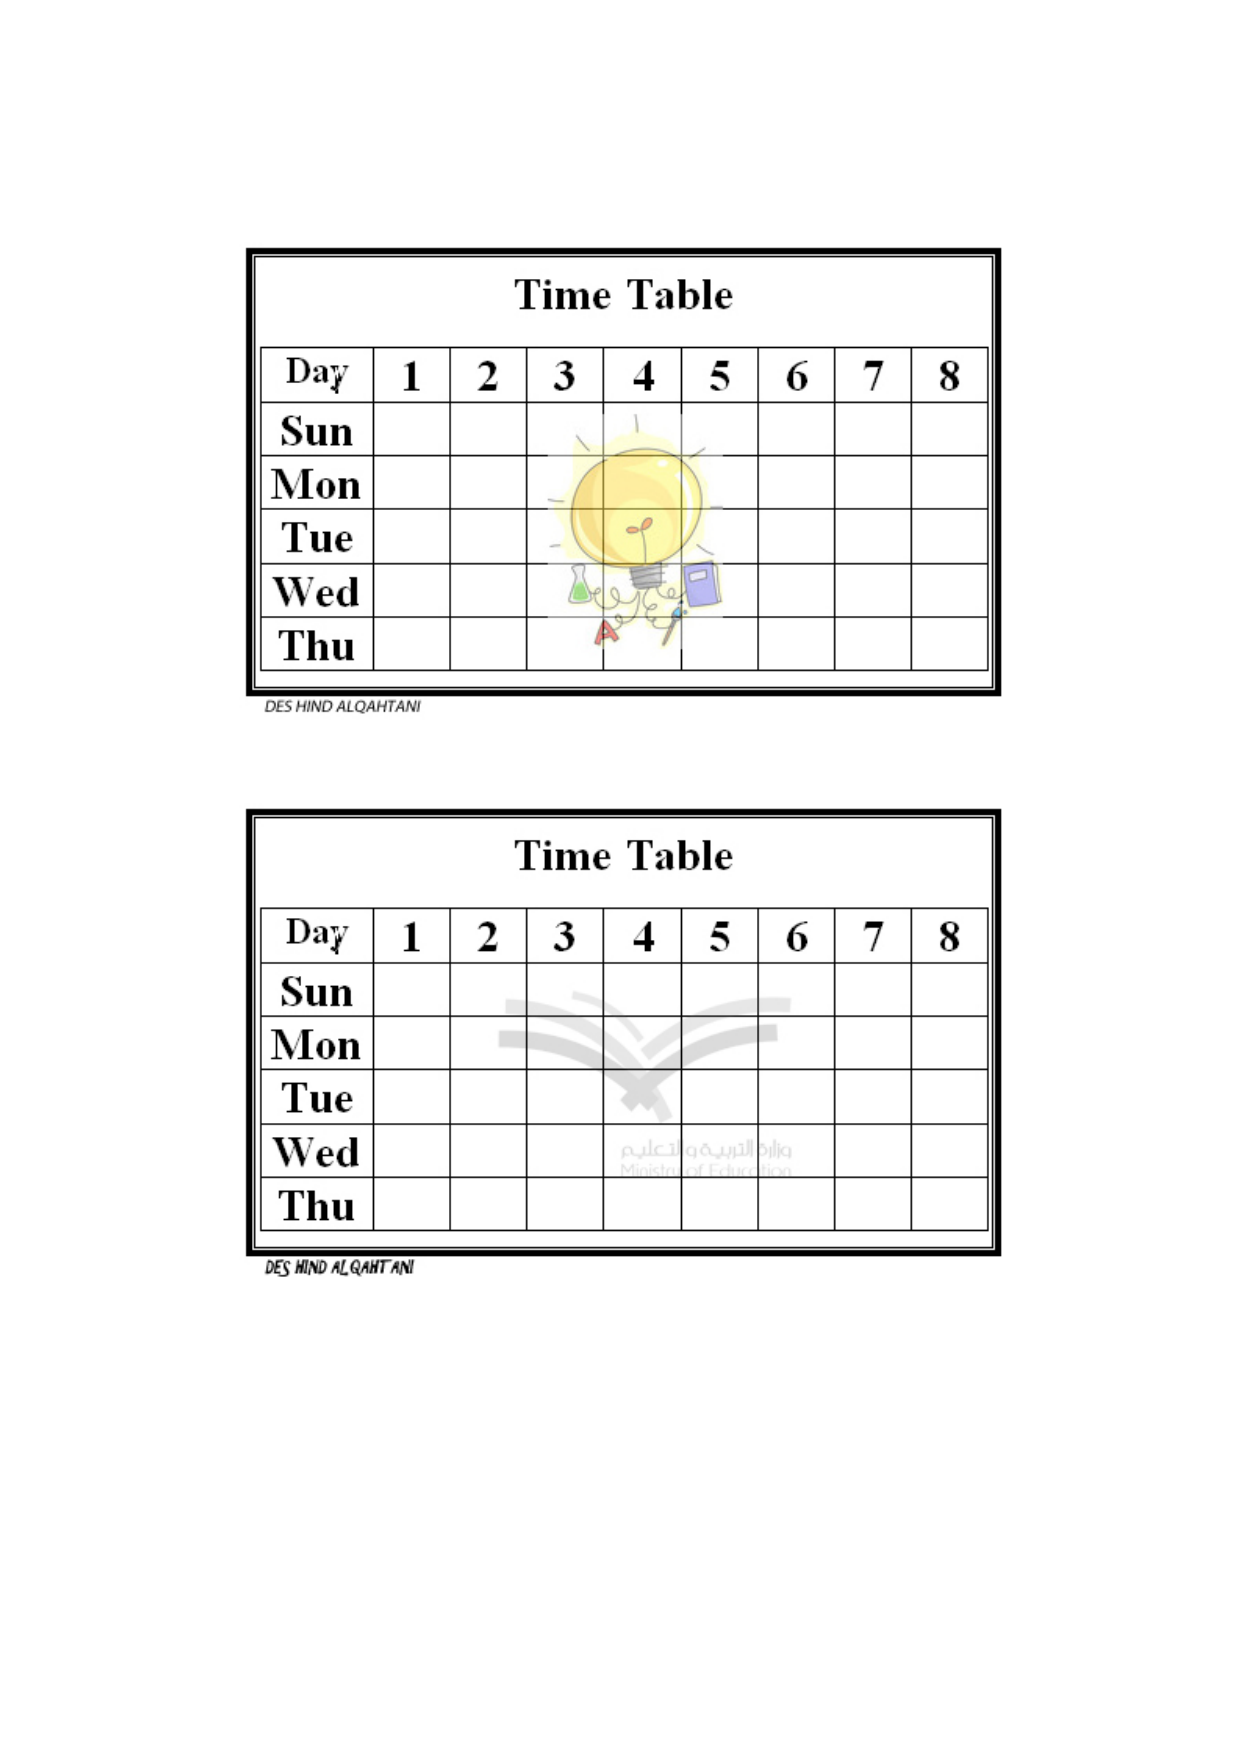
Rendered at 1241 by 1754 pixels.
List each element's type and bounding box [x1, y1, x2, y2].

picture [226, 792, 1014, 1280]
picture [226, 232, 1014, 720]
table_header [188, 150, 1053, 1362]
